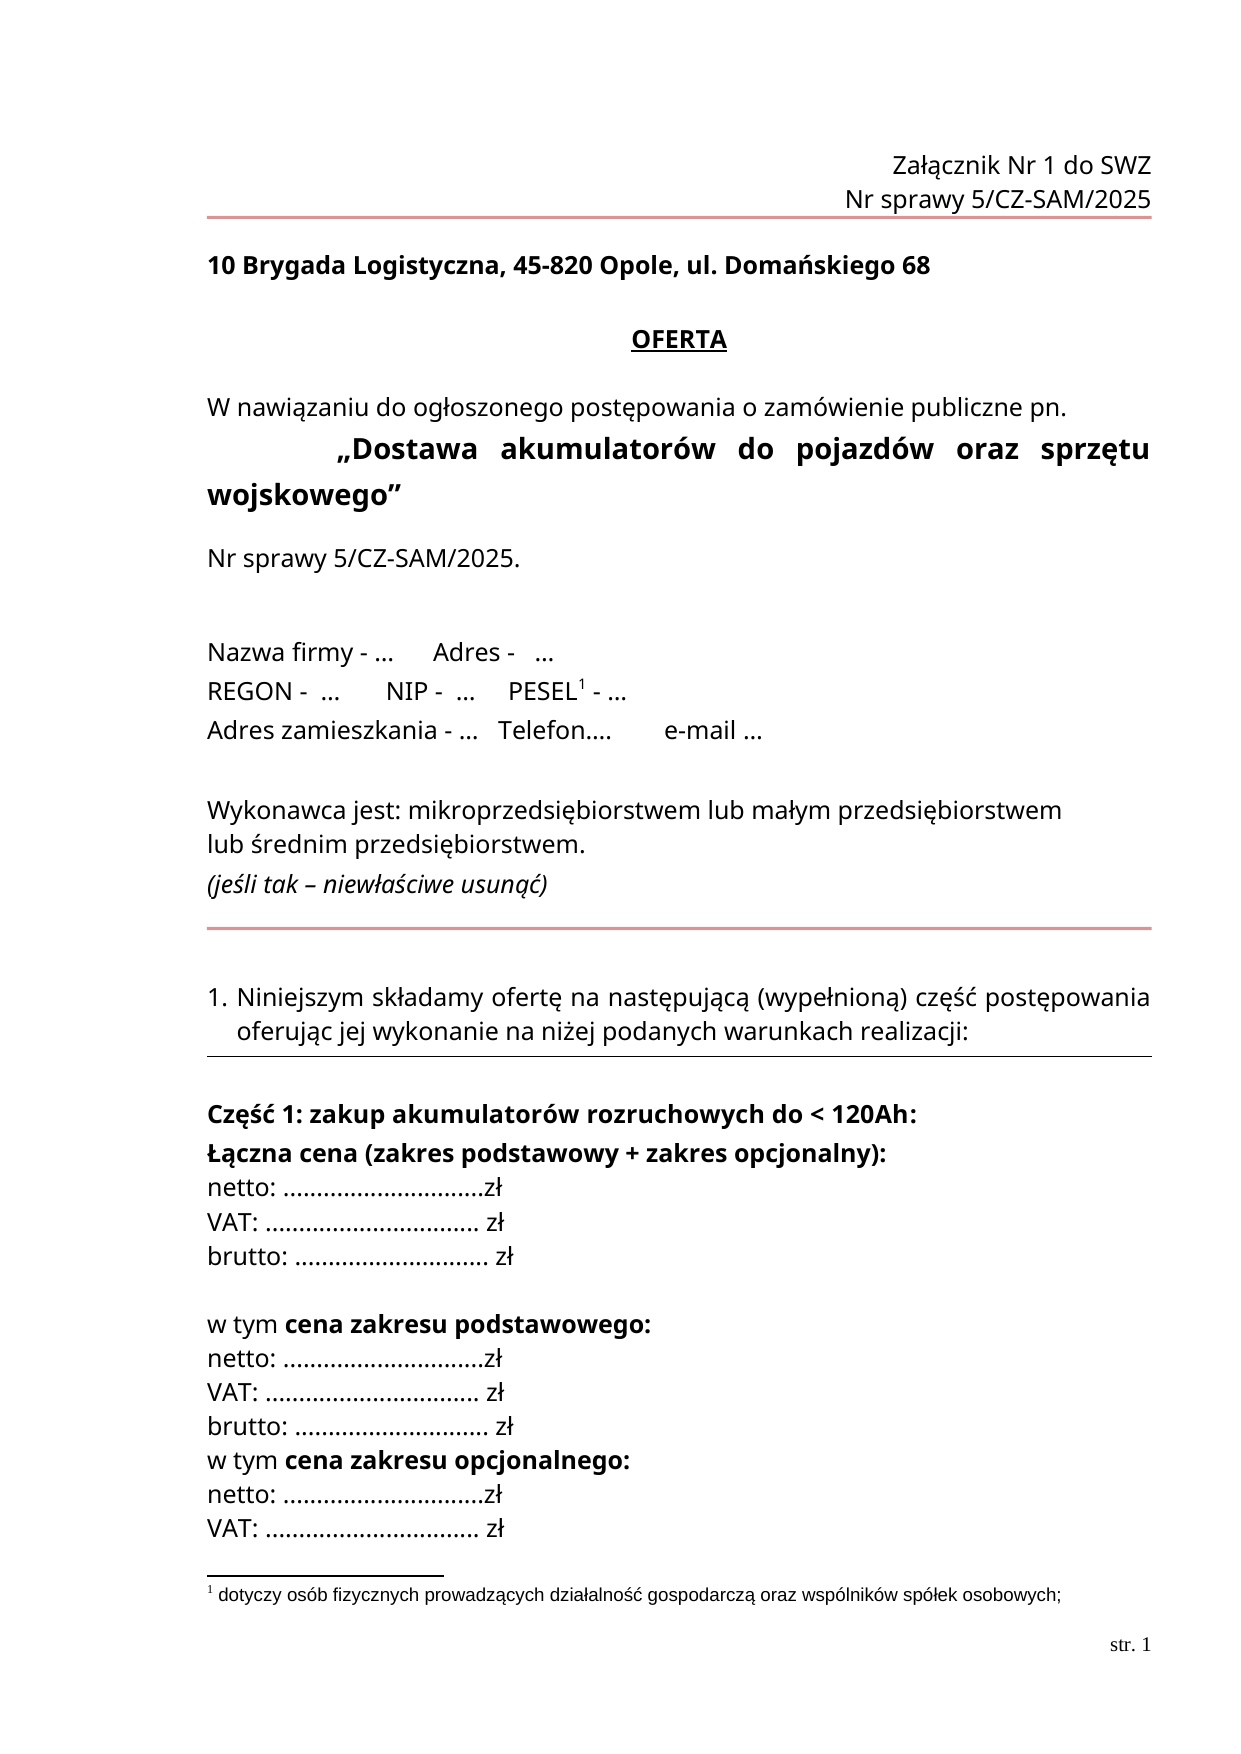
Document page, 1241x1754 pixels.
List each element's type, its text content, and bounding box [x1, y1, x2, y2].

text Nr sprawy 5/CZ-SAM/2025. [207, 541, 1152, 575]
list VAT: ................................ zł [207, 1204, 1152, 1238]
text Załącznik Nr 1 do SWZ [207, 148, 1152, 182]
text Wykonawca jest: mikroprzedsiębiorstwem lub małym przedsiębiorstwem lub średnim przedsiębiorstwem. [207, 792, 1152, 861]
list brutto: ............................. zł [207, 1408, 1152, 1443]
text Nazwa firmy - … Adres - … [207, 635, 1152, 669]
text „Dostawa akumulatorów do pojazdów oraz sprzętu wojskowego” [207, 428, 1152, 514]
list brutto: ............................. zł [207, 1238, 1152, 1272]
text OFERTA [207, 321, 1152, 355]
text Część 1: zakup akumulatorów rozruchowych do < 120Ah: [207, 1097, 1152, 1131]
list netto: ..............................zł [207, 1170, 1152, 1204]
text (jeśli tak – niewłaściwe usunąć) [207, 867, 1152, 901]
list VAT: ................................ zł [207, 1511, 1152, 1545]
list Łączna cena (zakres podstawowy + zakres opcjonalny): [207, 1136, 1152, 1170]
text W nawiązaniu do ogłoszonego postępowania o zamówienie publiczne pn. [207, 389, 1152, 423]
list netto: ..............................zł [207, 1477, 1152, 1511]
list VAT: ................................ zł [207, 1374, 1152, 1408]
list w tym cena zakresu opcjonalnego: [207, 1443, 1152, 1477]
text 10 Brygada Logistyczna, 45-820 Opole, ul. Domańskiego 68 [207, 248, 1152, 282]
list Niniejszym składamy ofertę na następującą (wypełnioną) część postępowania oferując jej wykonanie na niżej podanych warunkach realizacji: [207, 980, 1152, 1048]
text Nr sprawy 5/CZ-SAM/2025 [207, 182, 1152, 215]
list netto: ..............................zł [207, 1340, 1152, 1374]
list w tym cena zakresu podstawowego: [207, 1306, 1152, 1340]
text Adres zamieszkania - … Telefon…. e-mail … [207, 713, 1152, 747]
text REGON - … NIP - … PESEL - … [207, 674, 1152, 708]
